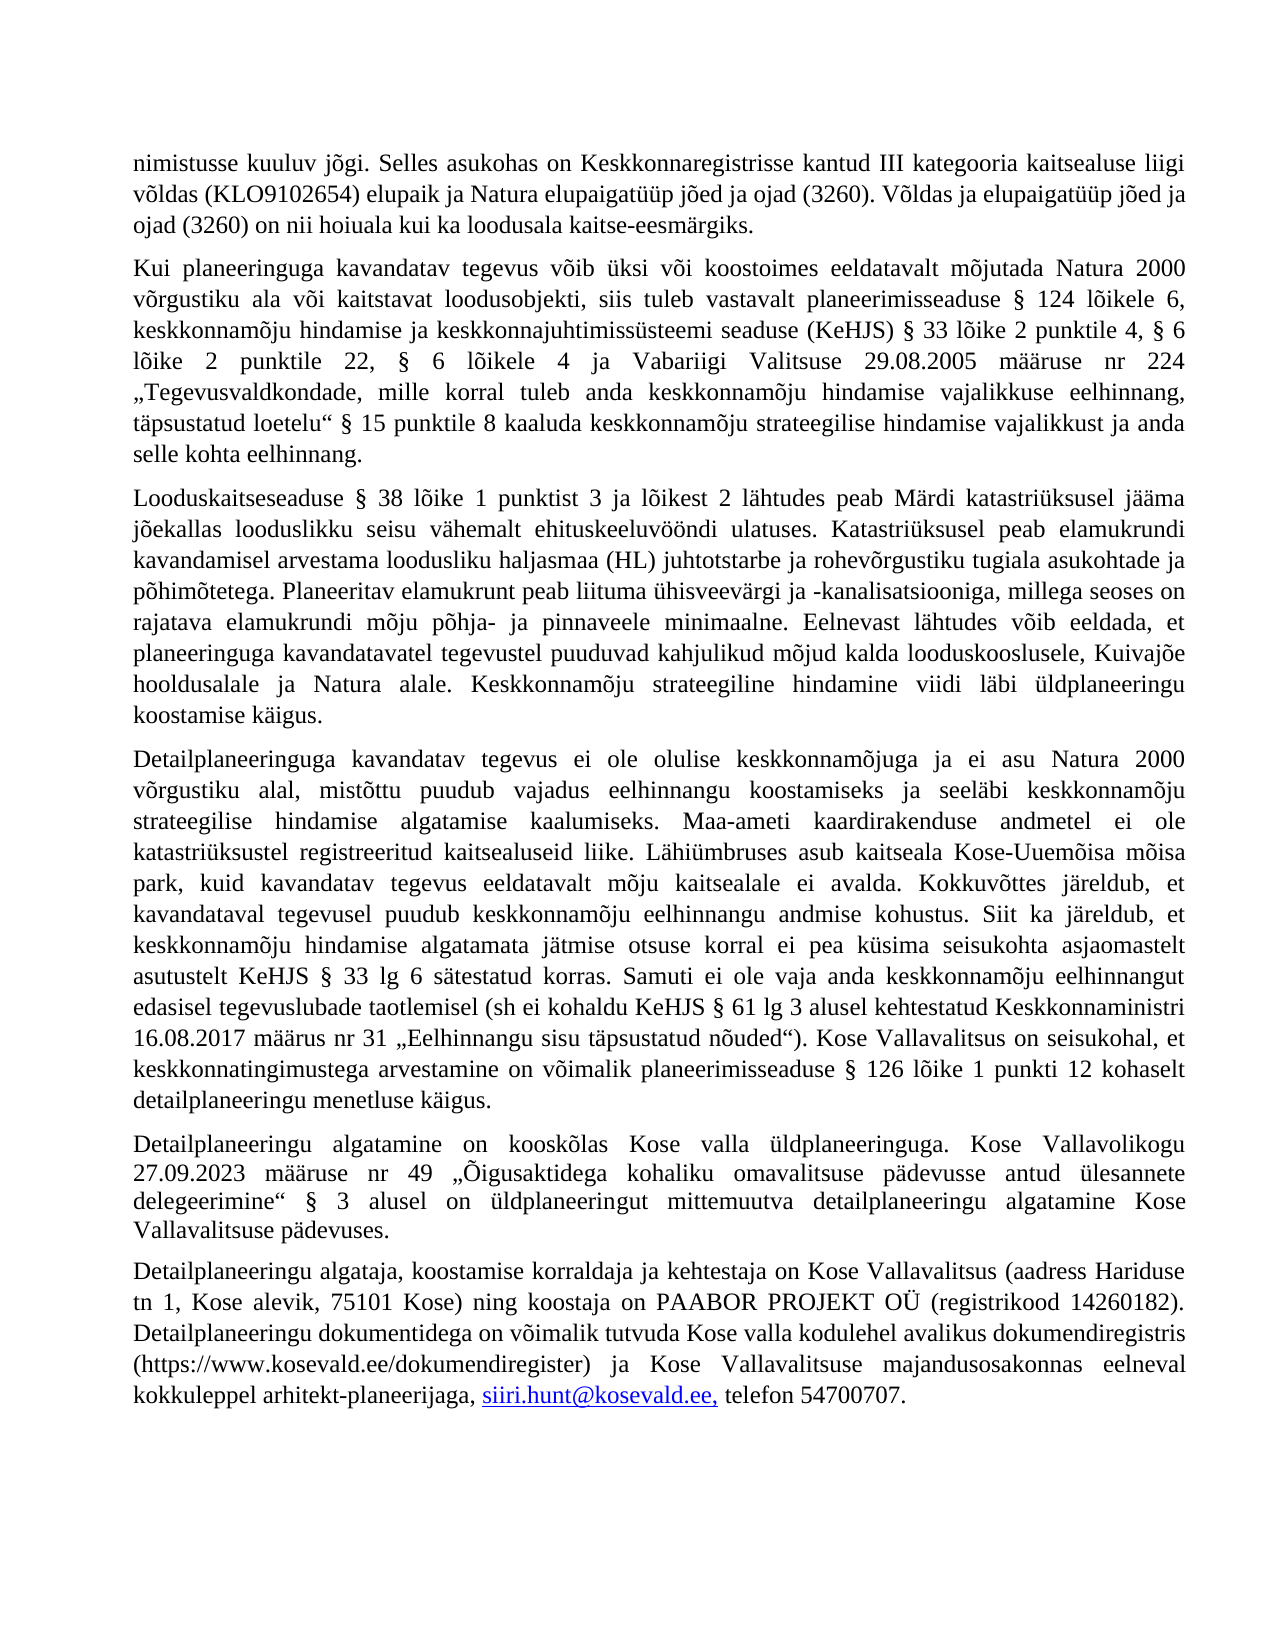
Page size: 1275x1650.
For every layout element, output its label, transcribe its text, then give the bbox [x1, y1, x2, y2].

text Detailplaneeringu algataja, koostamise korraldaja ja kehtestaja on Kose Vallavalitsus (aadress Hariduse tn 1, Kose alevik, 75101 Kose) ning koostaja on PAABOR PROJEKT OÜ (registrikood 14260182). Detailplaneeringu dokumentidega on võimalik tutvuda Kose valla kodulehel avalikus dokumendiregistris (https://www.kosevald.ee/dokumendiregister) ja Kose Vallavalitsuse majandusosakonnas eelneval kokkuleppel arhitekt-planeerijaga, siiri.hunt@kosevald.ee, telefon 54700707. [133, 1256, 1186, 1409]
text Kui planeeringuga kavandatav tegevus võib üksi või koostoimes eeldatavalt mõjutada Natura 2000 võrgustiku ala või kaitstavat loodusobjekti, siis tuleb vastavalt planeerimisseaduse § 124 lõikele 6, keskkonnamõju hindamise ja keskkonnajuhtimissüsteemi seaduse (KeHJS) § 33 lõike 2 punktile 4, § 6 lõike 2 punktile 22, § 6 lõikele 4 ja Vabariigi Valitsuse 29.08.2005 määruse nr 224 „Tegevusvaldkondade, mille korral tuleb anda keskkonnamõju hindamise vajalikkuse eelhinnang, täpsustatud loetelu“ § 15 punktile 8 kaaluda keskkonnamõju strateegilise hindamise vajalikkust ja anda selle kohta eelhinnang. [133, 253, 1186, 468]
text Detailplaneeringuga kavandatav tegevus ei ole olulise keskkonnamõjuga ja ei asu Natura 2000 võrgustiku alal, mistõttu puudub vajadus eelhinnangu koostamiseks ja seeläbi keskkonnamõju strateegilise hindamise algatamise kaalumiseks. Maa-ameti kaardirakenduse andmetel ei ole katastriüksustel registreeritud kaitsealuseid liike. Lähiümbruses asub kaitseala Kose-Uuemõisa mõisa park, kuid kavandatav tegevus eeldatavalt mõju kaitsealale ei avalda. Kokkuvõttes järeldub, et kavandataval tegevusel puudub keskkonnamõju eelhinnangu andmise kohustus. Siit ka järeldub, et keskkonnamõju hindamise algatamata jätmise otsuse korral ei pea küsima seisukohta asjaomastelt asutustelt KeHJS § 33 lg 6 sätestatud korras. Samuti ei ole vaja anda keskkonnamõju eelhinnangut edasisel tegevuslubade taotlemisel (sh ei kohaldu KeHJS § 61 lg 3 alusel kehtestatud Keskkonnaministri 16.08.2017 määrus nr 31 „Eelhinnangu sisu täpsustatud nõuded“). Kose Vallavalitsus on seisukohal, et keskkonnatingimustega arvestamine on võimalik planeerimisseaduse § 126 lõike 1 punkti 12 kohaselt detailplaneeringu menetluse käigus. [133, 744, 1186, 1114]
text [133, 148, 1186, 238]
text Detailplaneeringu algatamine on kooskõlas Kose valla üldplaneeringuga. Kose Vallavolikogu 27.09.2023 määruse nr 49 „Õigusaktidega kohaliku omavalitsuse pädevusse antud ülesannete delegeerimine“ § 3 alusel on üldplaneeringut mittemuutva detailplaneeringu algatamine Kose Vallavalitsuse pädevuses. [133, 1129, 1186, 1244]
text Looduskaitseseaduse § 38 lõike 1 punktist 3 ja lõikest 2 lähtudes peab Märdi katastriüksusel jääma jõekallas looduslikku seisu vähemalt ehituskeeluvööndi ulatuses. Katastriüksusel peab elamukrundi kavandamisel arvestama loodusliku haljasmaa (HL) juhtotstarbe ja rohevõrgustiku tugiala asukohtade ja põhimõtetega. Planeeritav elamukrunt peab liituma ühisveevärgi ja -kanalisatsiooniga, millega seoses on rajatava elamukrundi mõju põhja- ja pinnaveele minimaalne. Eelnevast lähtudes võib eeldada, et planeeringuga kavandatavatel tegevustel puuduvad kahjulikud mõjud kalda looduskooslusele, Kuivajõe hooldusalale ja Natura alale. Keskkonnamõju strateegiline hindamine viidi läbi üldplaneeringu koostamise käigus. [133, 483, 1186, 729]
